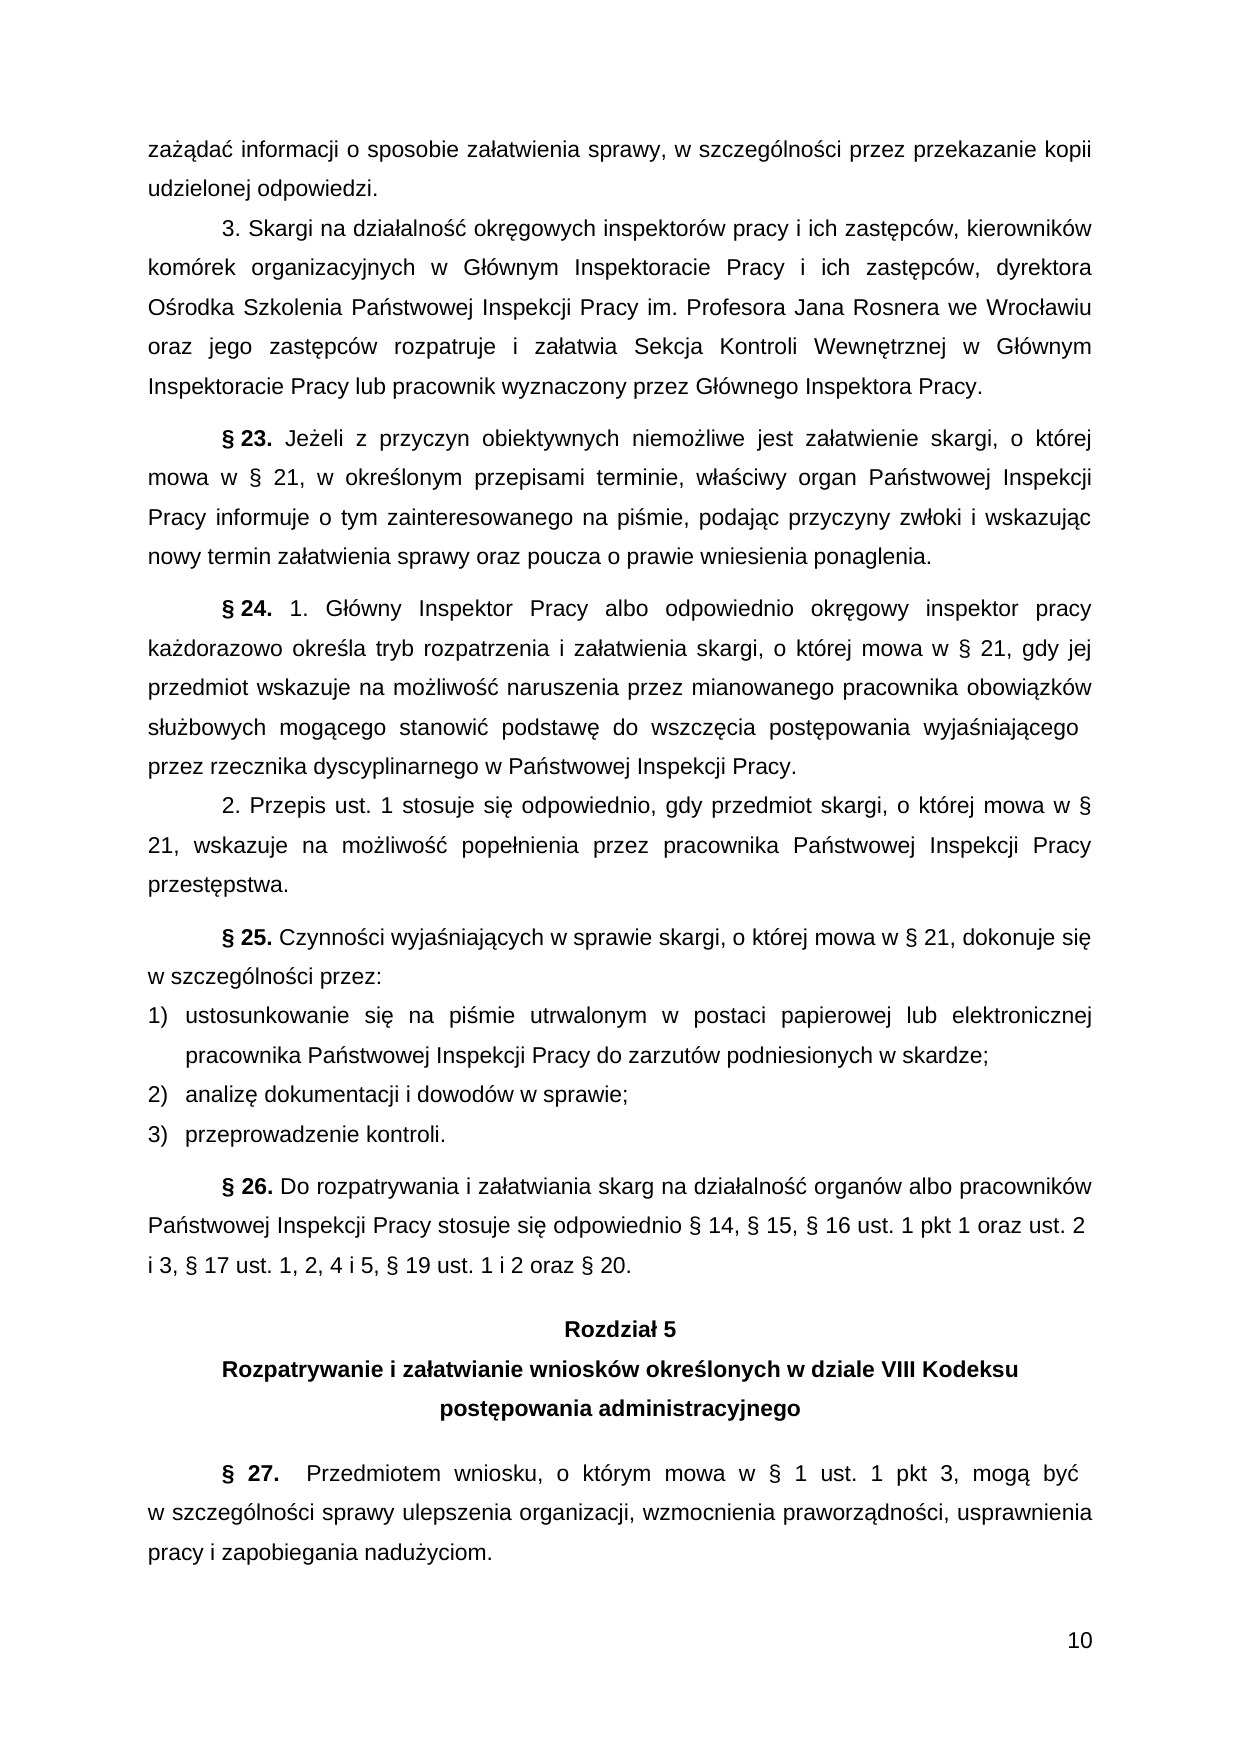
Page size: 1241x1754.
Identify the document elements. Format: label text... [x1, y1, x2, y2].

subtitle § 27. Przedmiotem wniosku, o którym mowa w § 1 ust. 1 pkt 3, mogą być w szczególności sprawy ulepszenia organizacji, wzmocnienia praworządności, usprawnienia pracy i zapobiegania nadużyciom. [148, 1460, 1092, 1565]
text przeprowadzenie kontroli. [148, 1121, 1092, 1147]
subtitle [148, 136, 1092, 202]
subtitle 2. Przepis ust. 1 stosuje się odpowiednio, gdy przedmiot skargi, o której mowa w § 21, wskazuje na możliwość popełnienia przez pracownika Państwowej Inspekcji Pracy przestępstwa. [148, 792, 1092, 898]
subtitle Rozdział 5 [148, 1316, 1092, 1343]
subtitle § 25. Czynności wyjaśniających w sprawie skargi, o której mowa w § 21, dokonuje się w szczególności przez: [148, 923, 1092, 989]
list ustosunkowanie się na piśmie utrwalonym w postaci papierowej lub elektronicznej pracownika Państwowej Inspekcji Pracy do zarzutów podniesionych w skardze; [148, 1002, 1092, 1068]
subtitle § 26. Do rozpatrywania i załatwiania skarg na działalność organów albo pracowników Państwowej Inspekcji Pracy stosuje się odpowiednio § 14, § 15, § 16 ust. 1 pkt 1 oraz ust. 2 i 3, § 17 ust. 1, 2, 4 i 5, § 19 ust. 1 i 2 oraz § 20. [148, 1173, 1092, 1278]
subtitle § 24. 1. Główny Inspektor Pracy albo odpowiednio okręgowy inspektor pracy każdorazowo określa tryb rozpatrzenia i załatwienia skargi, o której mowa w § 21, gdy jej przedmiot wskazuje na możliwość naruszenia przez mianowanego pracownika obowiązków służbowych mogącego stanowić podstawę do wszczęcia postępowania wyjaśniającego przez rzecznika dyscyplinarnego w Państwowej Inspekcji Pracy. [148, 595, 1092, 779]
subtitle Rozpatrywanie i załatwianie wniosków określonych w dziale VIII Kodeksu postępowania administracyjnego [148, 1356, 1092, 1422]
subtitle § 23. Jeżeli z przyczyn obiektywnych niemożliwe jest załatwienie skargi, o której mowa w § 21, w określonym przepisami terminie, właściwy organ Państwowej Inspekcji Pracy informuje o tym zainteresowanego na piśmie, podając przyczyny zwłoki i wskazując nowy termin załatwienia sprawy oraz poucza o prawie wniesienia ponaglenia. [148, 425, 1092, 569]
subtitle 3. Skargi na działalność okręgowych inspektorów pracy i ich zastępców, kierowników komórek organizacyjnych w Głównym Inspektoracie Pracy i ich zastępców, dyrektora Ośrodka Szkolenia Państwowej Inspekcji Pracy im. Profesora Jana Rosnera we Wrocławiu oraz jego zastępców rozpatruje i załatwia Sekcja Kontroli Wewnętrznej w Głównym Inspektoracie Pracy lub pracownik wyznaczony przez Głównego Inspektora Pracy. [148, 215, 1092, 399]
text analizę dokumentacji i dowodów w sprawie; [148, 1081, 1092, 1108]
